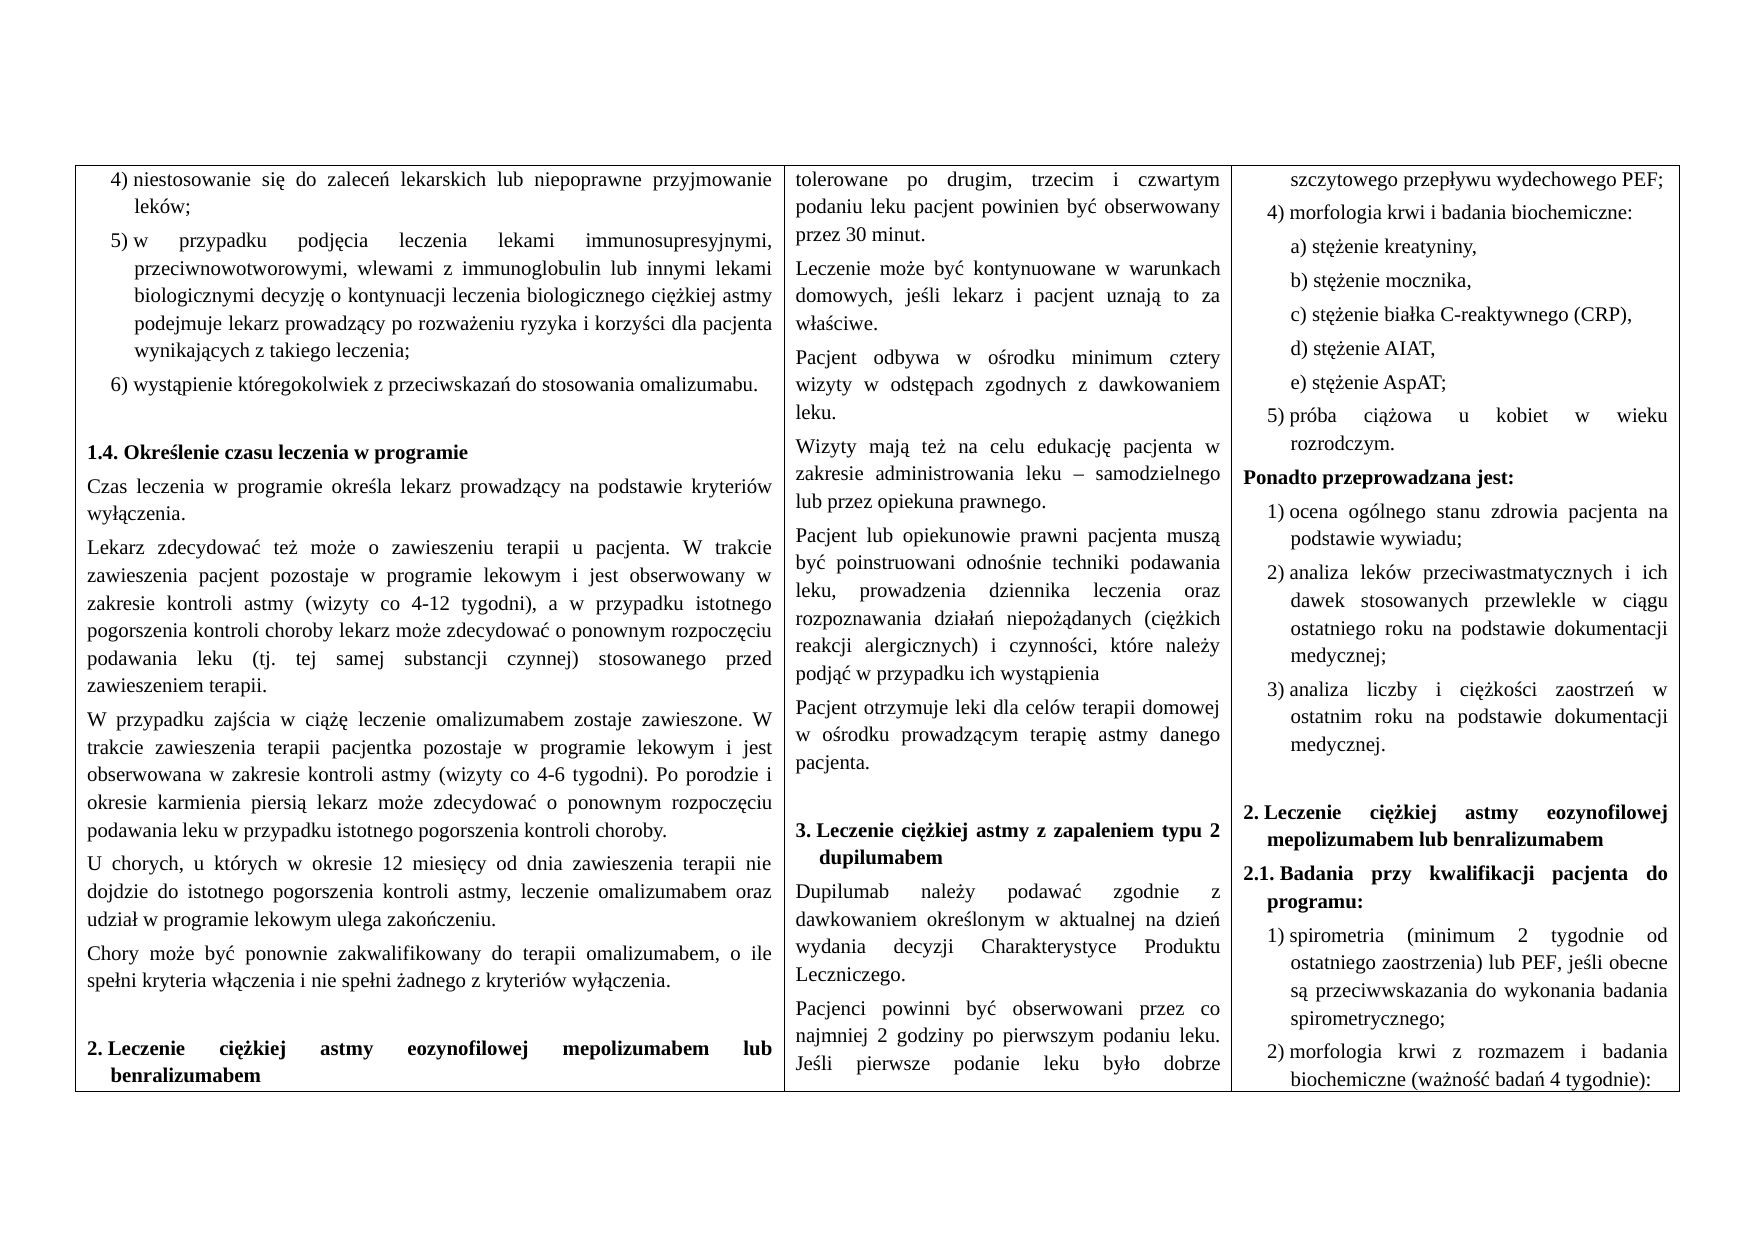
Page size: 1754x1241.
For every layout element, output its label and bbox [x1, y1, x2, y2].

table_cell [1232, 166, 1679, 1091]
table_cell [76, 166, 784, 1091]
table_cell [785, 166, 1231, 1091]
